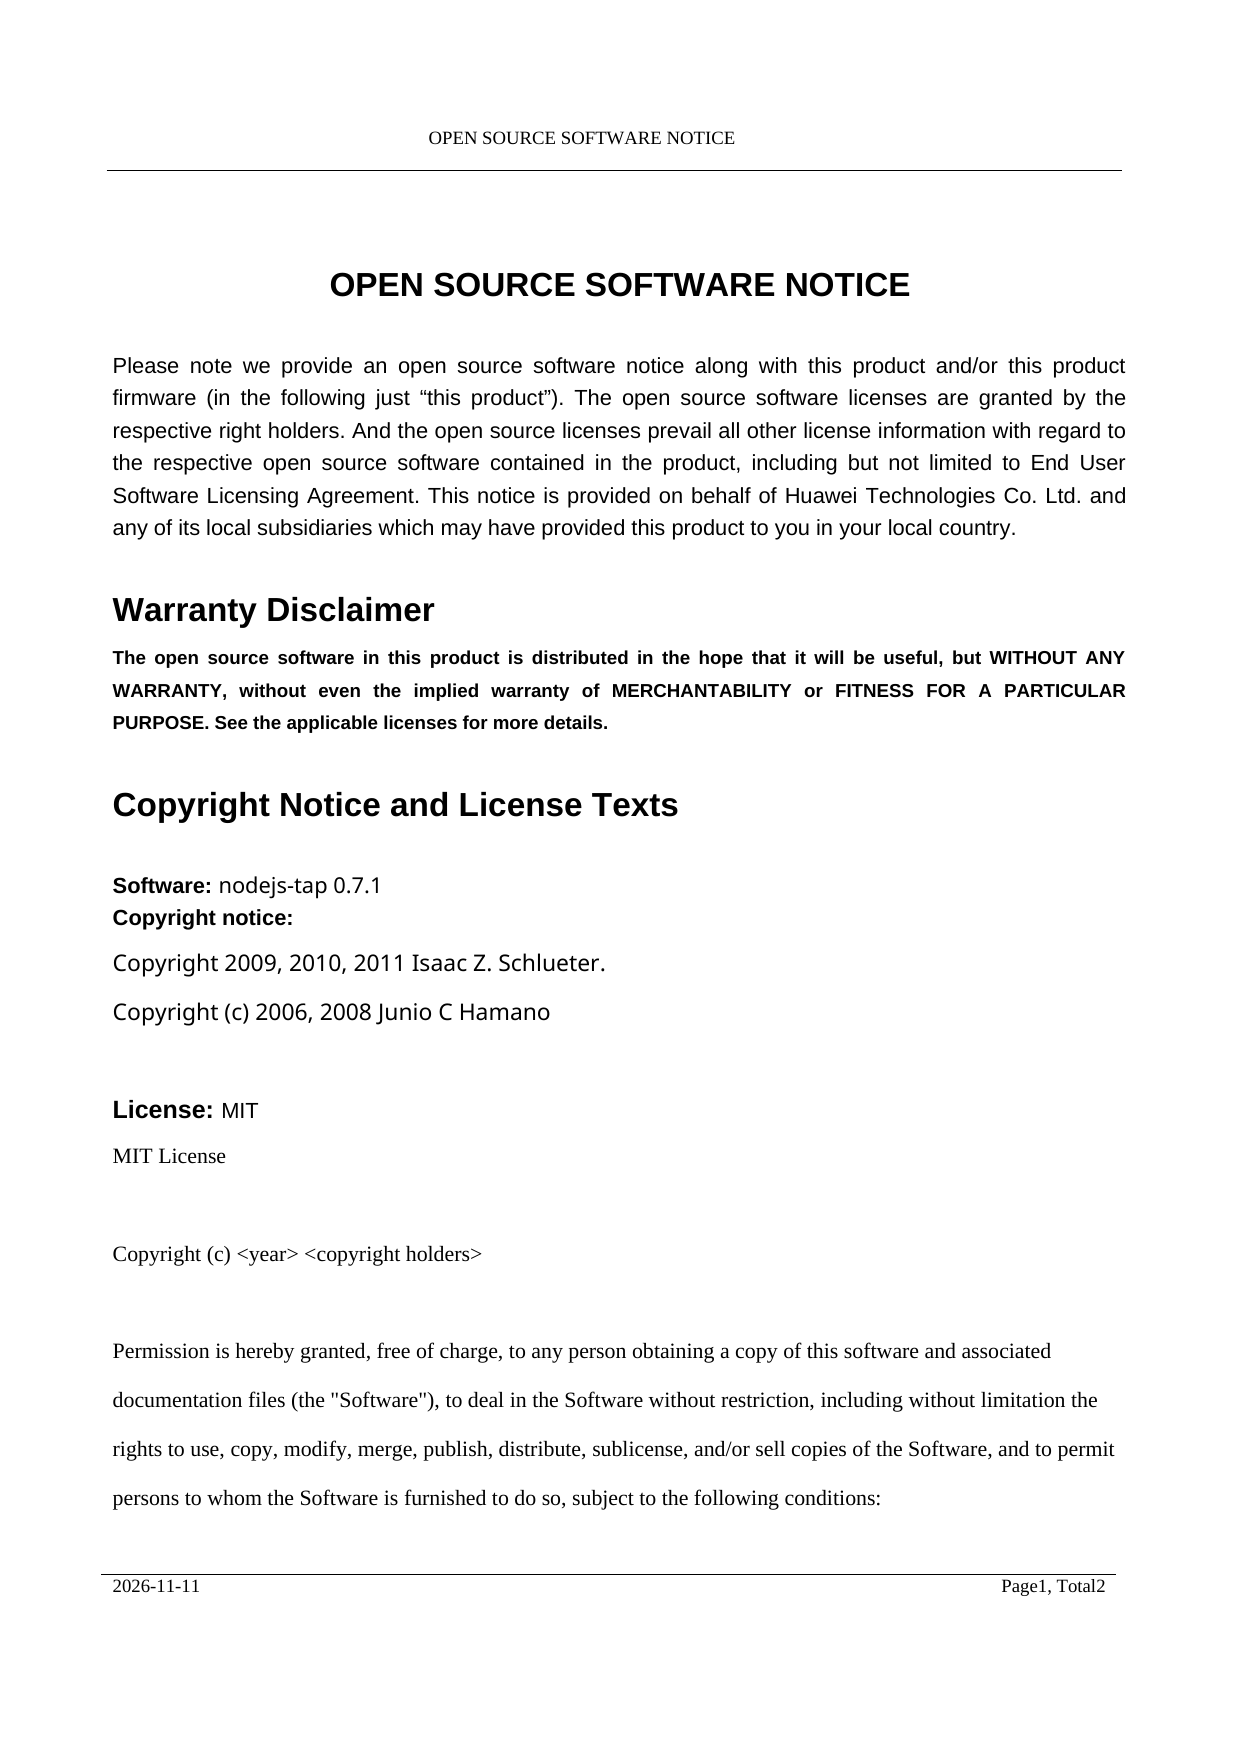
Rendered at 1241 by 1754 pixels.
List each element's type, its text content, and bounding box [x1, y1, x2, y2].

text Copyright Notice and License Texts [112, 771, 1128, 836]
text Warranty Disclaimer [112, 576, 1128, 641]
text Please note we provide an open source software notice along with this product and/or this product firmware (in the following just “this product”). The open source software licenses are granted by the respective right holders. And the open source licenses prevail all other license information with regard to the respective open source software contained in the product, including but not limited to End User Software Licensing Agreement. This notice is provided on behalf of Huawei Technologies Co. Ltd. and any of its local subsidiaries which may have provided this product to you in your local country. [112, 349, 1128, 544]
text Copyright 2009, 2010, 2011 Isaac Z. Schlueter. Copyright (c) 2006, 2008 Junio C Hamano [112, 947, 1128, 1077]
text The open source software in this product is distributed in the hope that it will be useful, but WITHOUT ANY WARRANTY, without even the implied warranty of MERCHANTABILITY or FITNESS FOR A PARTICULAR PURPOSE. See the applicable licenses for more details. [112, 641, 1128, 739]
text Software: nodejs-tap 0.7.1 [112, 869, 1128, 901]
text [112, 1140, 1128, 1513]
text Copyright notice: [112, 901, 1128, 934]
text License: MIT [112, 1093, 1128, 1125]
text OPEN SOURCE SOFTWARE NOTICE [112, 251, 1128, 316]
